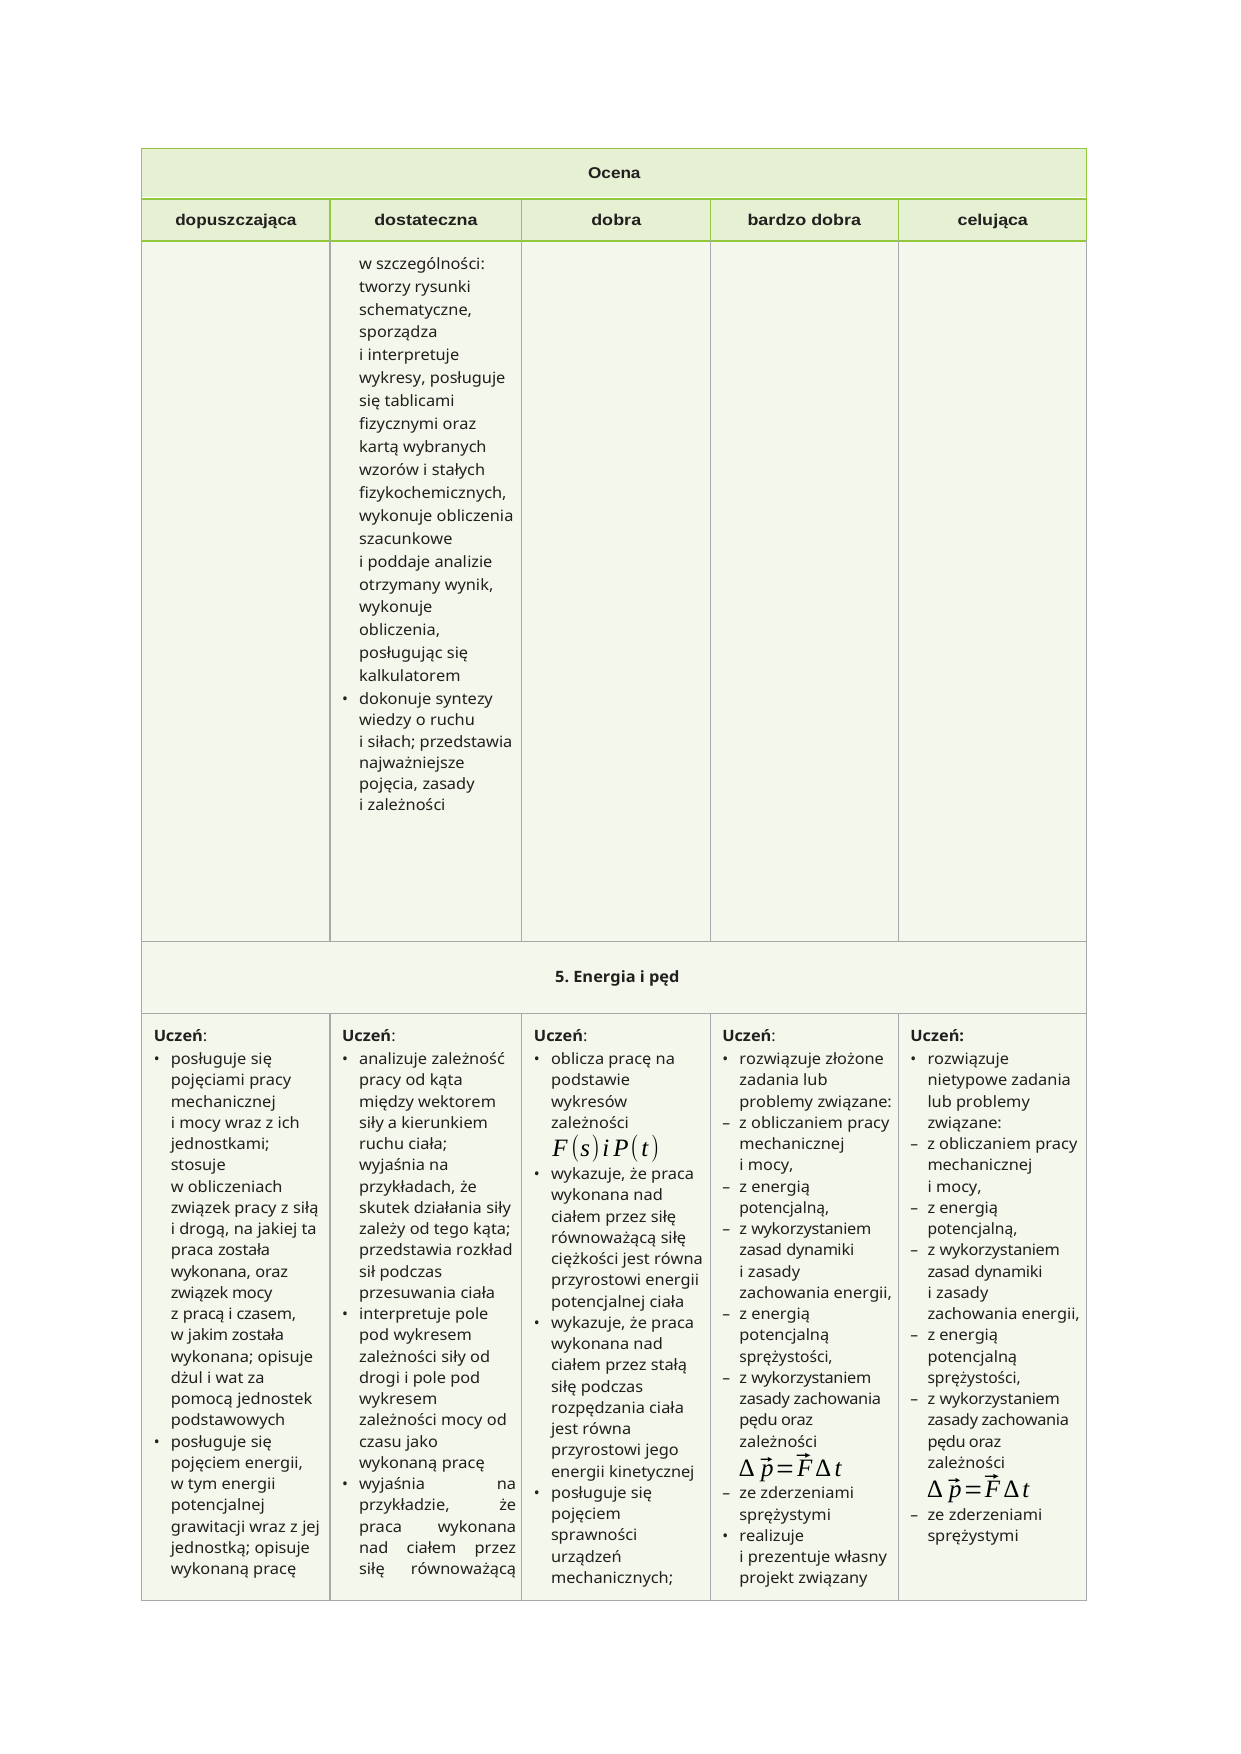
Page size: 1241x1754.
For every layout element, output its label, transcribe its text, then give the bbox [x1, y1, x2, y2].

table_cell celująca [899, 200, 1086, 240]
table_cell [142, 1014, 329, 1600]
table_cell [522, 242, 710, 941]
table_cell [142, 242, 329, 941]
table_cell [522, 1014, 710, 1600]
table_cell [331, 242, 521, 941]
table_cell bardzo dobra [711, 200, 898, 240]
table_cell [711, 242, 898, 941]
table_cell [331, 1014, 521, 1600]
table_cell dopuszczająca [142, 200, 329, 240]
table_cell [899, 242, 1086, 941]
table_header Ocena [142, 149, 1086, 197]
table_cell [899, 1014, 1086, 1600]
table_cell dostateczna [331, 200, 521, 240]
table_cell 5. Energia i pęd [142, 942, 1086, 1013]
table_cell dobra [522, 200, 710, 240]
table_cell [711, 1014, 898, 1600]
